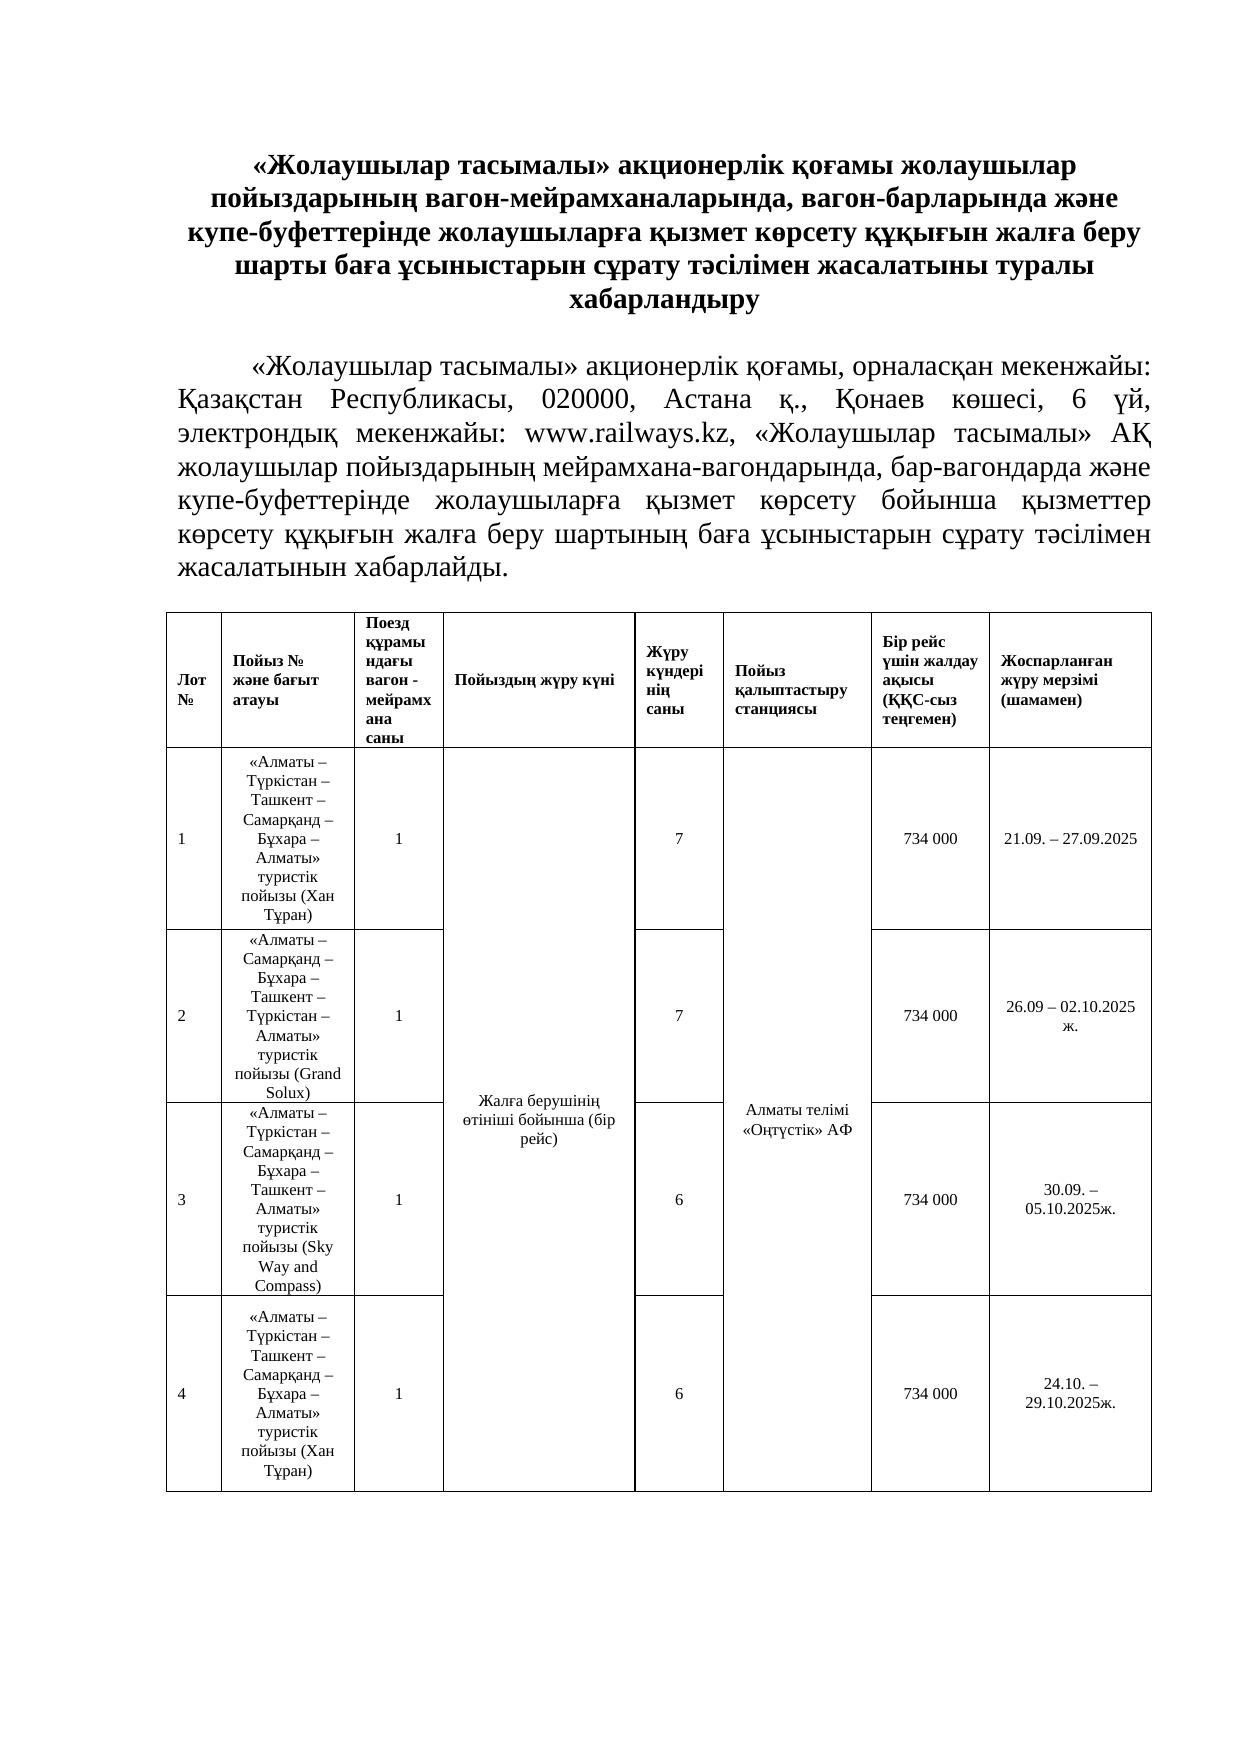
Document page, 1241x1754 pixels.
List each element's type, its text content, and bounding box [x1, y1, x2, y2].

table_header Лот № [167, 613, 221, 747]
table_cell 734 000 [872, 1296, 989, 1491]
table_header Поезд құрамындағы вагон -мейрамхана саны [355, 613, 443, 747]
table_cell 7 [636, 748, 723, 928]
table_cell 26.09 – 02.10.2025 ж. [990, 930, 1151, 1102]
text «Жолаушылар тасымалы» акционерлік қоғамы жолаушылар пойыздарының вагон-мейрамханаларында, вагон-барларында және купе-буфеттерінде жолаушыларға қызмет көрсету құқығын жалға беру шарты баға ұсыныстарын сұрату тәсілімен жасалатыны туралы хабарландыру [177, 147, 1152, 314]
table_header Жоспарланған жүру мерзімі (шамамен) [990, 613, 1151, 747]
table_cell 1 [355, 748, 443, 928]
table_cell 4 [167, 1296, 221, 1491]
table_cell 30.09. – 05.10.2025ж. [990, 1103, 1151, 1295]
table_cell 734 000 [872, 1103, 989, 1295]
text «Жолаушылар тасымалы» акционерлік қоғамы, орналасқан мекенжайы: Қазақстан Республикасы, 020000, Астана қ., Қонаев көшесі, 6 үй, электрондық мекенжайы: www.railways.kz, «Жолаушылар тасымалы» АҚ жолаушылар пойыздарының мейрамхана-вагондарында, бар-вагондарда және купе-буфеттерінде жолаушыларға қызмет көрсету бойынша қызметтер көрсету құқығын жалға беру шартының баға ұсыныстарын сұрату тәсілімен жасалатынын хабарлайды. [177, 348, 1152, 583]
table_header Жүру күндерінің саны [636, 613, 723, 747]
table_cell 1 [355, 1296, 443, 1491]
table_cell 6 [636, 1103, 723, 1295]
table_cell 1 [355, 930, 443, 1102]
table_header Пойыз № және бағыт атауы [222, 613, 354, 747]
table_cell «Алматы – Самарқанд – Бұхара – Ташкент – Түркістан – Алматы» туристік пойызы (Grand Solux) [222, 930, 354, 1102]
table_cell 3 [167, 1103, 221, 1295]
table_cell 734 000 [872, 930, 989, 1102]
table_cell 21.09. – 27.09.2025 [990, 748, 1151, 928]
table_cell Алматы телімі «Оңтүстік» АФ [724, 748, 871, 1491]
table_cell 6 [636, 1296, 723, 1491]
table_cell 24.10. – 29.10.2025ж. [990, 1296, 1151, 1491]
table_cell 1 [355, 1103, 443, 1295]
table_cell 2 [167, 930, 221, 1102]
table_cell 7 [636, 930, 723, 1102]
table_header Пойыздың жүру күні [444, 613, 634, 747]
table_header Пойыз қалыптастыру станциясы [724, 613, 871, 747]
table_cell «Алматы – Түркістан – Ташкент – Самарқанд – Бұхара – Алматы» туристік пойызы (Хан Тұран) [222, 1296, 354, 1491]
table_header Бір рейс үшін жалдау ақысы (ҚҚС-сыз теңгемен) [872, 613, 989, 747]
table_cell Жалға берушінің өтініші бойынша (бір рейс) [444, 748, 634, 1491]
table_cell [222, 1103, 354, 1295]
table_cell 734 000 [872, 748, 989, 928]
table_cell 1 [167, 748, 221, 928]
table_cell «Алматы – Түркістан – Ташкент – Самарқанд – Бұхара – Алматы» туристік пойызы (Хан Тұран) [222, 748, 354, 928]
